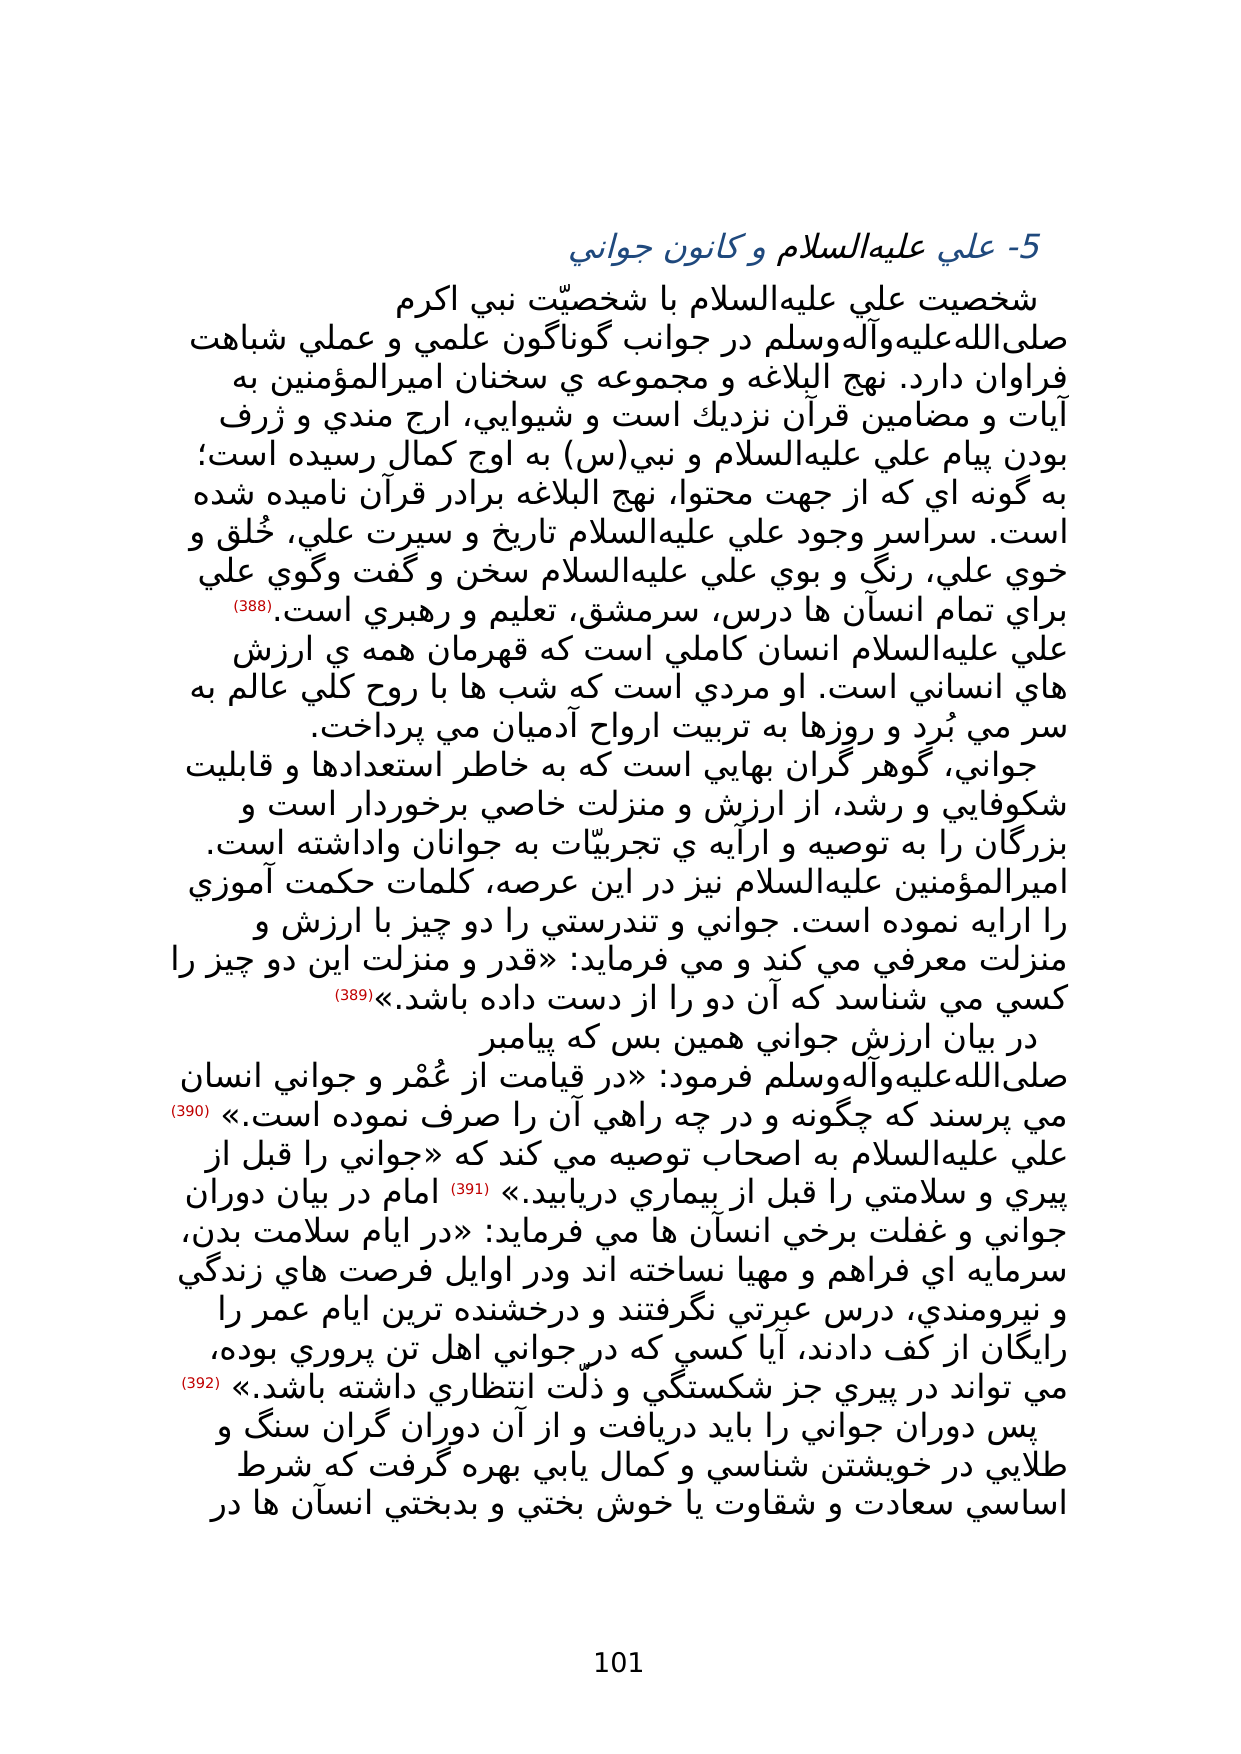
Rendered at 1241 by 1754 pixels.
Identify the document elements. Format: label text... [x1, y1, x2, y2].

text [169, 1406, 1069, 1523]
text شخصيت علي عليه‌السلام با شخصيّت نبي اكرم صلى‌الله‌عليه‌وآله‌وسلم در جوانب گوناگون علمي و عملي شباهت فراوان دارد. نهج البلاغه و مجموعه ي سخنان اميرالمؤمنين به آيات و مضامين قرآن نزديك است و شيوايي، ارج مندي و ژرف بودن پيام علي عليه‌السلام و نبي(س) به اوج كمال رسيده است؛ به گونه اي كه از جهت محتوا، نهج البلاغه برادر قرآن ناميده شده است. سراسر وجود علي عليه‌السلام تاريخ و سيرت علي، خُلق و خوي علي، رنگ و بوي علي عليه‌السلام سخن و گفت وگوي علي براي تمام انسآن ها درس، سرمشق، تعليم و رهبري است.(388) علي عليه‌السلام انسان كاملي است كه قهرمان همه ي ارزش هاي انساني است. او مردي است كه شب ها با روح كلي عالم به سر مي بُرد و روزها به تربيت ارواح آدميان مي پرداخت. [169, 279, 1069, 746]
subtitle 5- علي عليه‌السلام و كانون جواني [169, 228, 1069, 267]
text جواني، گوهر گران بهايي است كه به خاطر استعدادها و قابليت شكوفايي و رشد، از ارزش و منزلت خاصي برخوردار است و بزرگان را به توصيه و ارآيه ي تجربيّات به جوانان واداشته است. اميرالمؤمنين عليه‌السلام نيز در اين عرصه، كلمات حكمت آموزي را ارايه نموده است. جواني و تندرستي را دو چيز با ارزش و منزلت معرفي مي كند و مي فرمايد: «قدر و منزلت اين دو چيز را كسي مي شناسد كه آن دو را از دست داده باشد.»(389) [169, 746, 1069, 1018]
text در بيان ارزش جواني همين بس كه پيامبر صلى‌الله‌عليه‌وآله‌وسلم فرمود: «در قيامت از عُمْر و جواني انسان مي پرسند كه چگونه و در چه راهي آن را صرف نموده است.» (390) علي عليه‌السلام به اصحاب توصيه مي كند كه «جواني را قبل از پيري و سلامتي را قبل از بيماري دريابيد.» (391) امام در بيان دوران جواني و غفلت برخي انسآن ها مي فرمايد: «در ايام سلامت بدن، سرمايه اي فراهم و مهيا نساخته اند ودر اوايل فرصت هاي زندگي و نيرومندي، درس عبرتي نگرفتند و درخشنده ترين ايام عمر را رايگان از كف دادند، آيا كسي كه در جواني اهل تن پروري بوده، مي تواند در پيري جز شكستگي و ذلّت انتظاري داشته باشد.» (392) [169, 1018, 1069, 1406]
